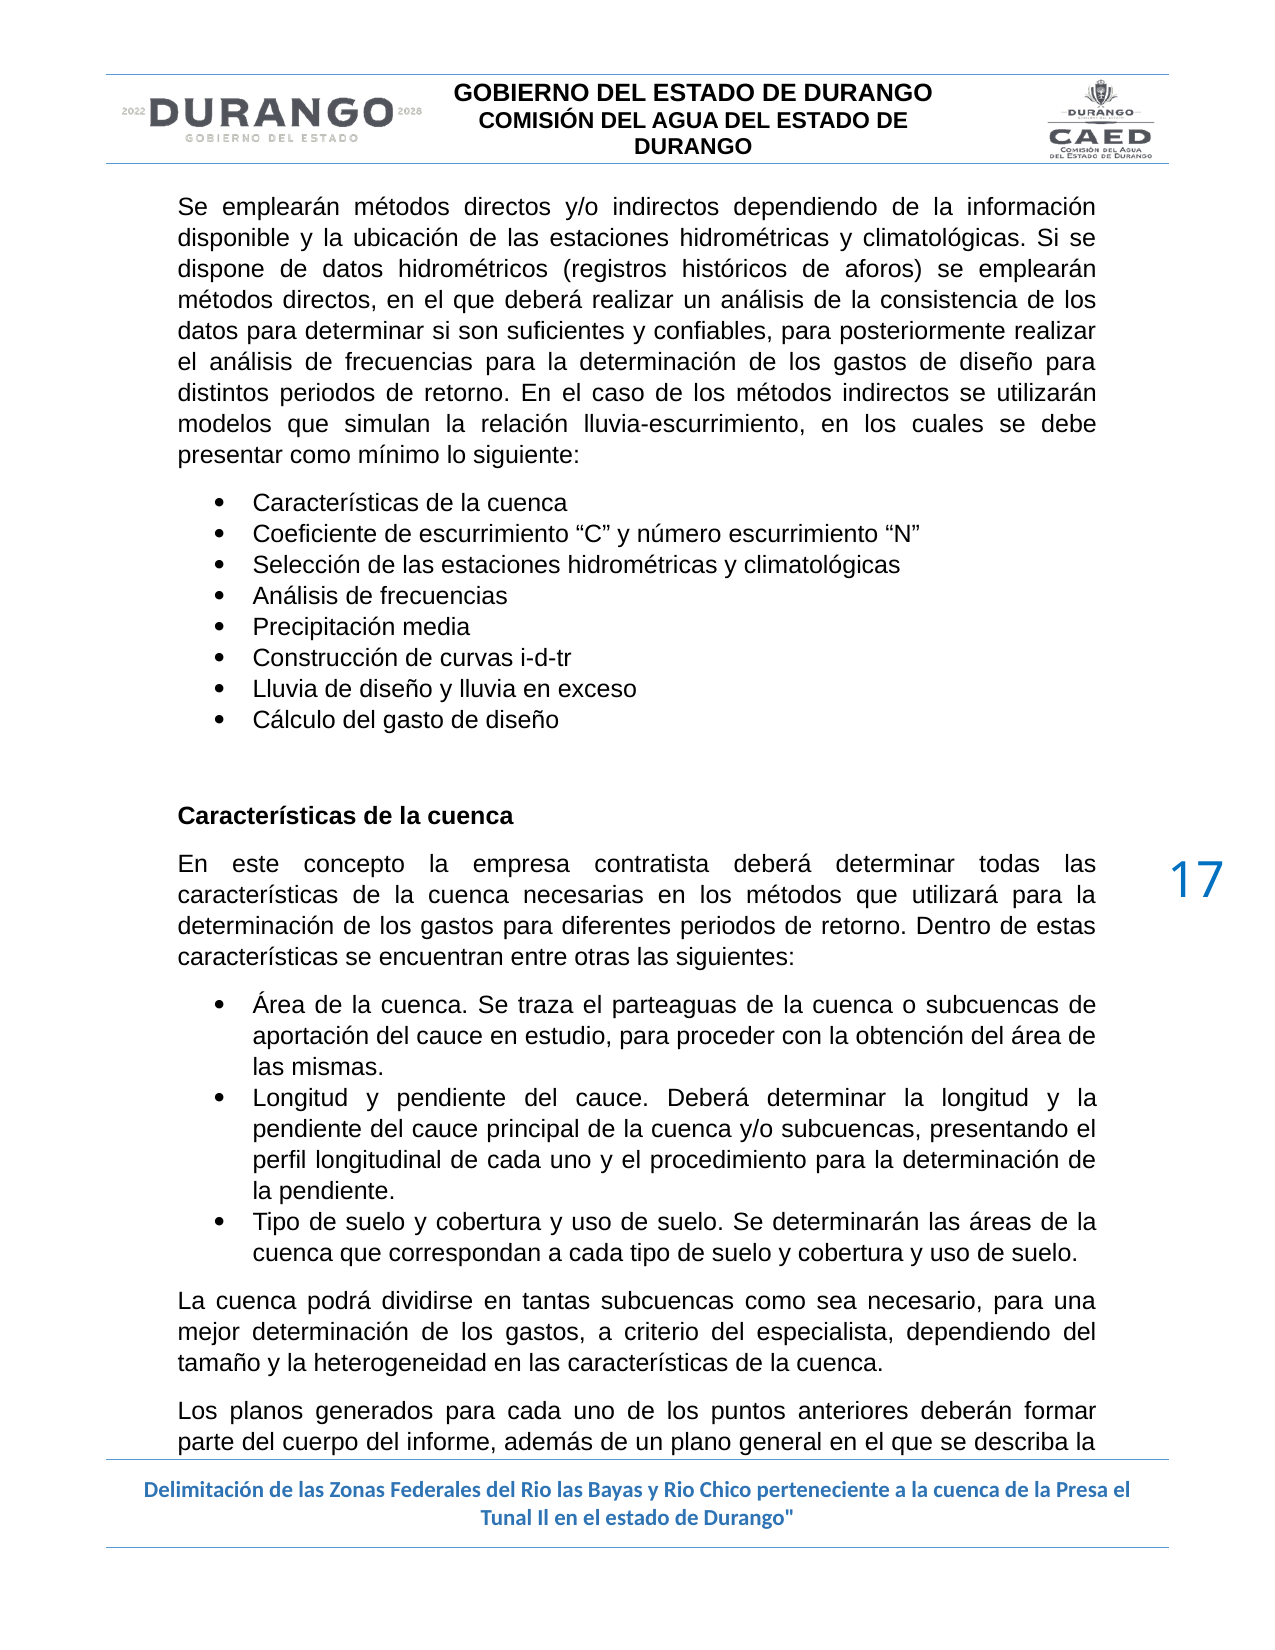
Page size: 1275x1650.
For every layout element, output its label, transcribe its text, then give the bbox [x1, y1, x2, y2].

text Se emplearán métodos directos y/o indirectos dependiendo de la información disponible y la ubicación de las estaciones hidrométricas y climatológicas. Si se dispone de datos hidrométricos (registros históricos de aforos) se emplearán métodos directos, en el que deberá realizar un análisis de la consistencia de los datos para determinar si son suficientes y confiables, para posteriormente realizar el análisis de frecuencias para la determinación de los gastos de diseño para distintos periodos de retorno. En el caso de los métodos indirectos se utilizarán modelos que simulan la relación lluvia-escurrimiento, en los cuales se debe presentar como mínimo lo siguiente: [177, 191, 1098, 468]
list Precipitación media [215, 612, 1098, 641]
list Tipo de suelo y cobertura y uso de suelo. Se determinarán las áreas de la cuenca que correspondan a cada tipo de suelo y cobertura y uso de suelo. [215, 1207, 1098, 1267]
list Área de la cuenca. Se traza el parteaguas de la cuenca o subcuencas de aportación del cauce en estudio, para proceder con la obtención del área de las mismas. [215, 989, 1098, 1081]
picture [1043, 77, 1158, 161]
text Características de la cuenca [177, 801, 1098, 830]
list Coeficiente de escurrimiento “C” y número escurrimiento “N” [215, 519, 1098, 547]
text En este concepto la empresa contratista deberá determinar todas las características de la cuenca necesarias en los métodos que utilizará para la determinación de los gastos para diferentes periodos de retorno. Dentro de estas características se encuentran entre otras las siguientes: [177, 849, 1098, 971]
list Lluvia de diseño y lluvia en exceso [215, 674, 1098, 703]
list Longitud y pendiente del cauce. Deberá determinar la longitud y la pendiente del cauce principal de la cuenca y/o subcuencas, presentando el perfil longitudinal de cada uno y el procedimiento para la determinación de la pendiente. [215, 1083, 1098, 1205]
list Cálculo del gasto de diseño [215, 706, 1098, 734]
list Análisis de frecuencias [215, 581, 1098, 610]
text La cuenca podrá dividirse en tantas subcuencas como sea necesario, para una mejor determinación de los gastos, a criterio del especialista, dependiendo del tamaño y la heterogeneidad en las características de la cuenca. [177, 1286, 1098, 1377]
picture [117, 88, 426, 149]
list Construcción de curvas i-d-tr [215, 643, 1098, 672]
list Selección de las estaciones hidrométricas y climatológicas [215, 550, 1098, 579]
list Características de la cuenca [215, 487, 1098, 516]
